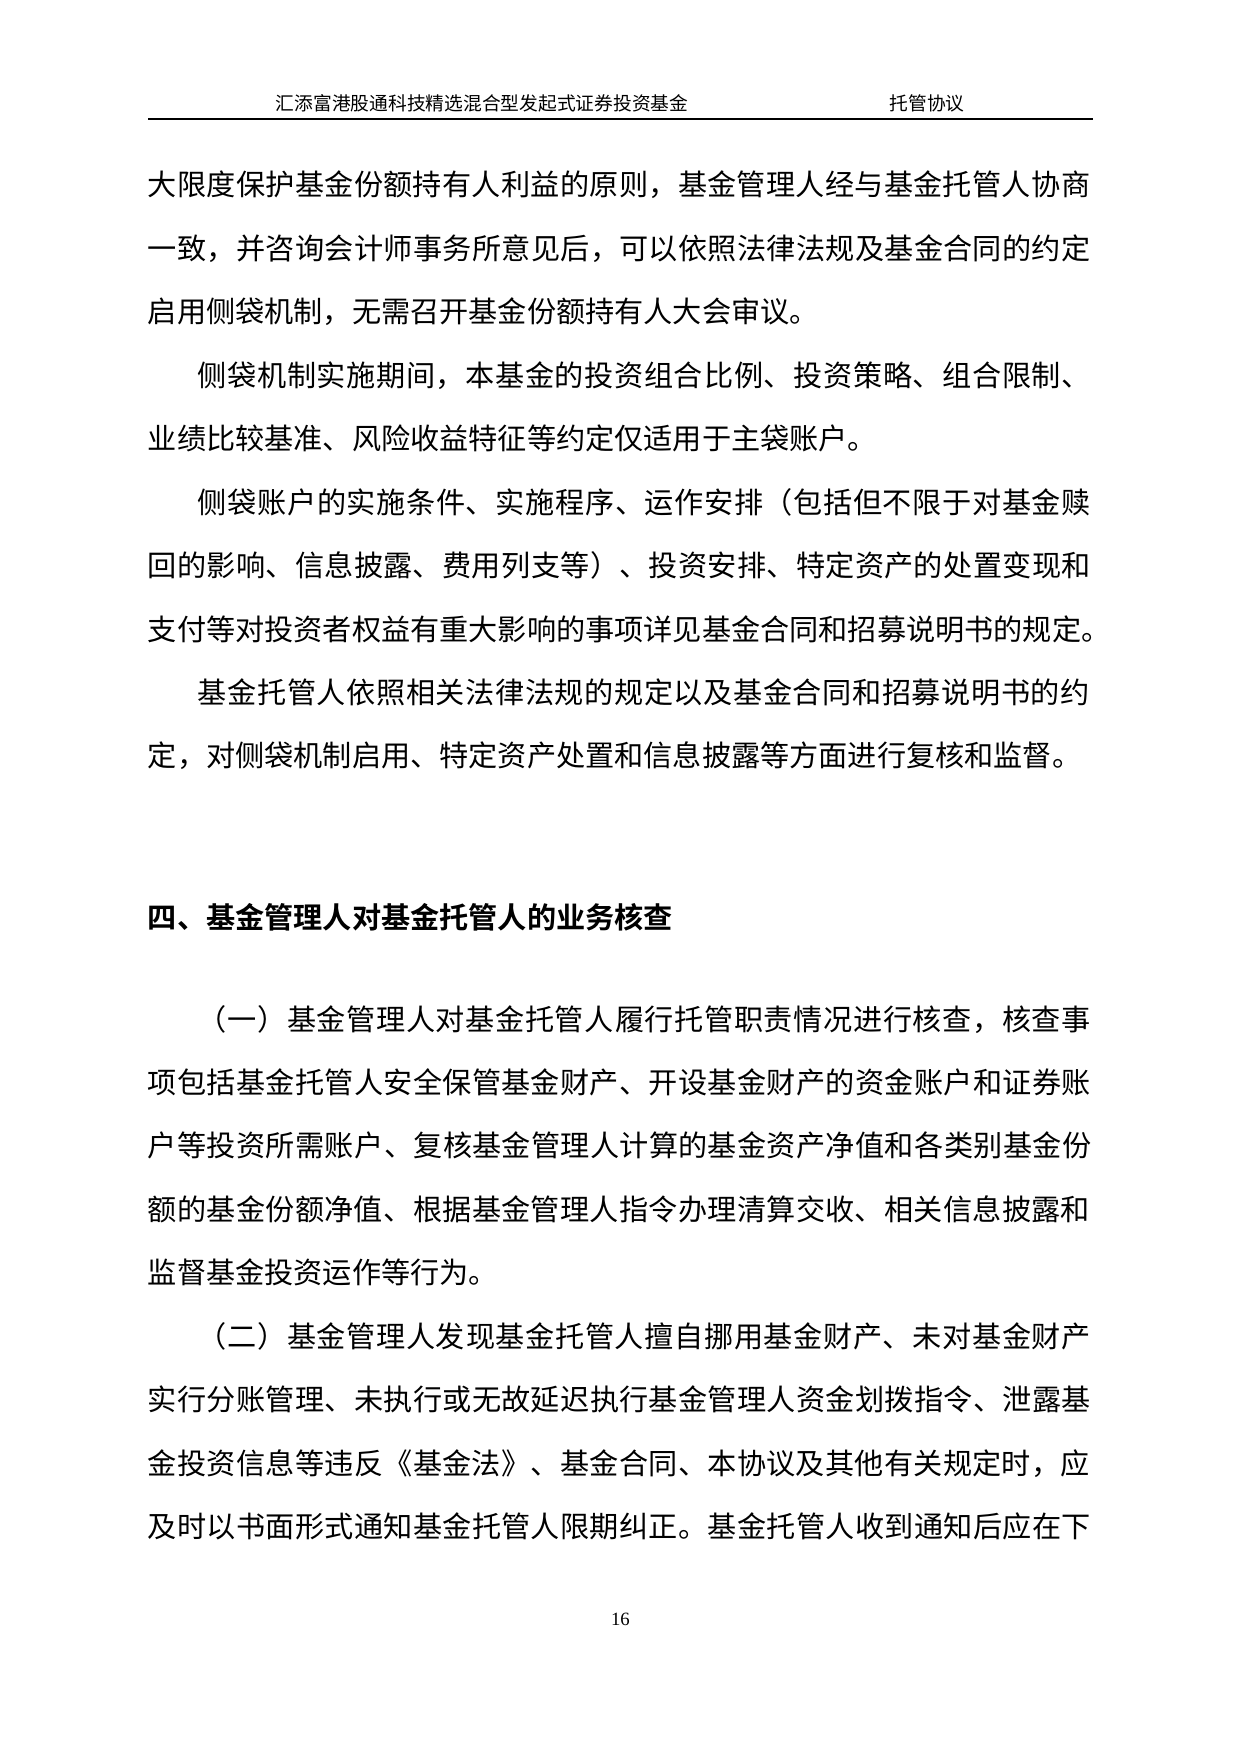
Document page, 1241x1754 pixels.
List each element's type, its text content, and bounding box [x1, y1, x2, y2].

subtitle 四、基金管理人对基金托管人的业务核查 [148, 883, 1093, 948]
text 侧袋账户的实施条件、实施程序、运作安排（包括但不限于对基金赎回的影响、信息披露、费用列支等）、投资安排、特定资产的处置变现和支付等对投资者权益有重大影响的事项详见基金合同和招募说明书的规定。 [148, 479, 1093, 648]
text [148, 162, 1093, 331]
text （一）基金管理人对基金托管人履行托管职责情况进行核查，核查事项包括基金托管人安全保管基金财产、开设基金财产的资金账户和证券账户等投资所需账户、复核基金管理人计算的基金资产净值和各类别基金份额的基金份额净值、根据基金管理人指令办理清算交收、相关信息披露和监督基金投资运作等行为。 [148, 996, 1093, 1292]
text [148, 1313, 1093, 1546]
text 侧袋机制实施期间，本基金的投资组合比例、投资策略、组合限制、业绩比较基准、风险收益特征等约定仅适用于主袋账户。 [148, 352, 1093, 458]
text 基金托管人依照相关法律法规的规定以及基金合同和招募说明书的约定，对侧袋机制启用、特定资产处置和信息披露等方面进行复核和监督。 [148, 669, 1093, 775]
